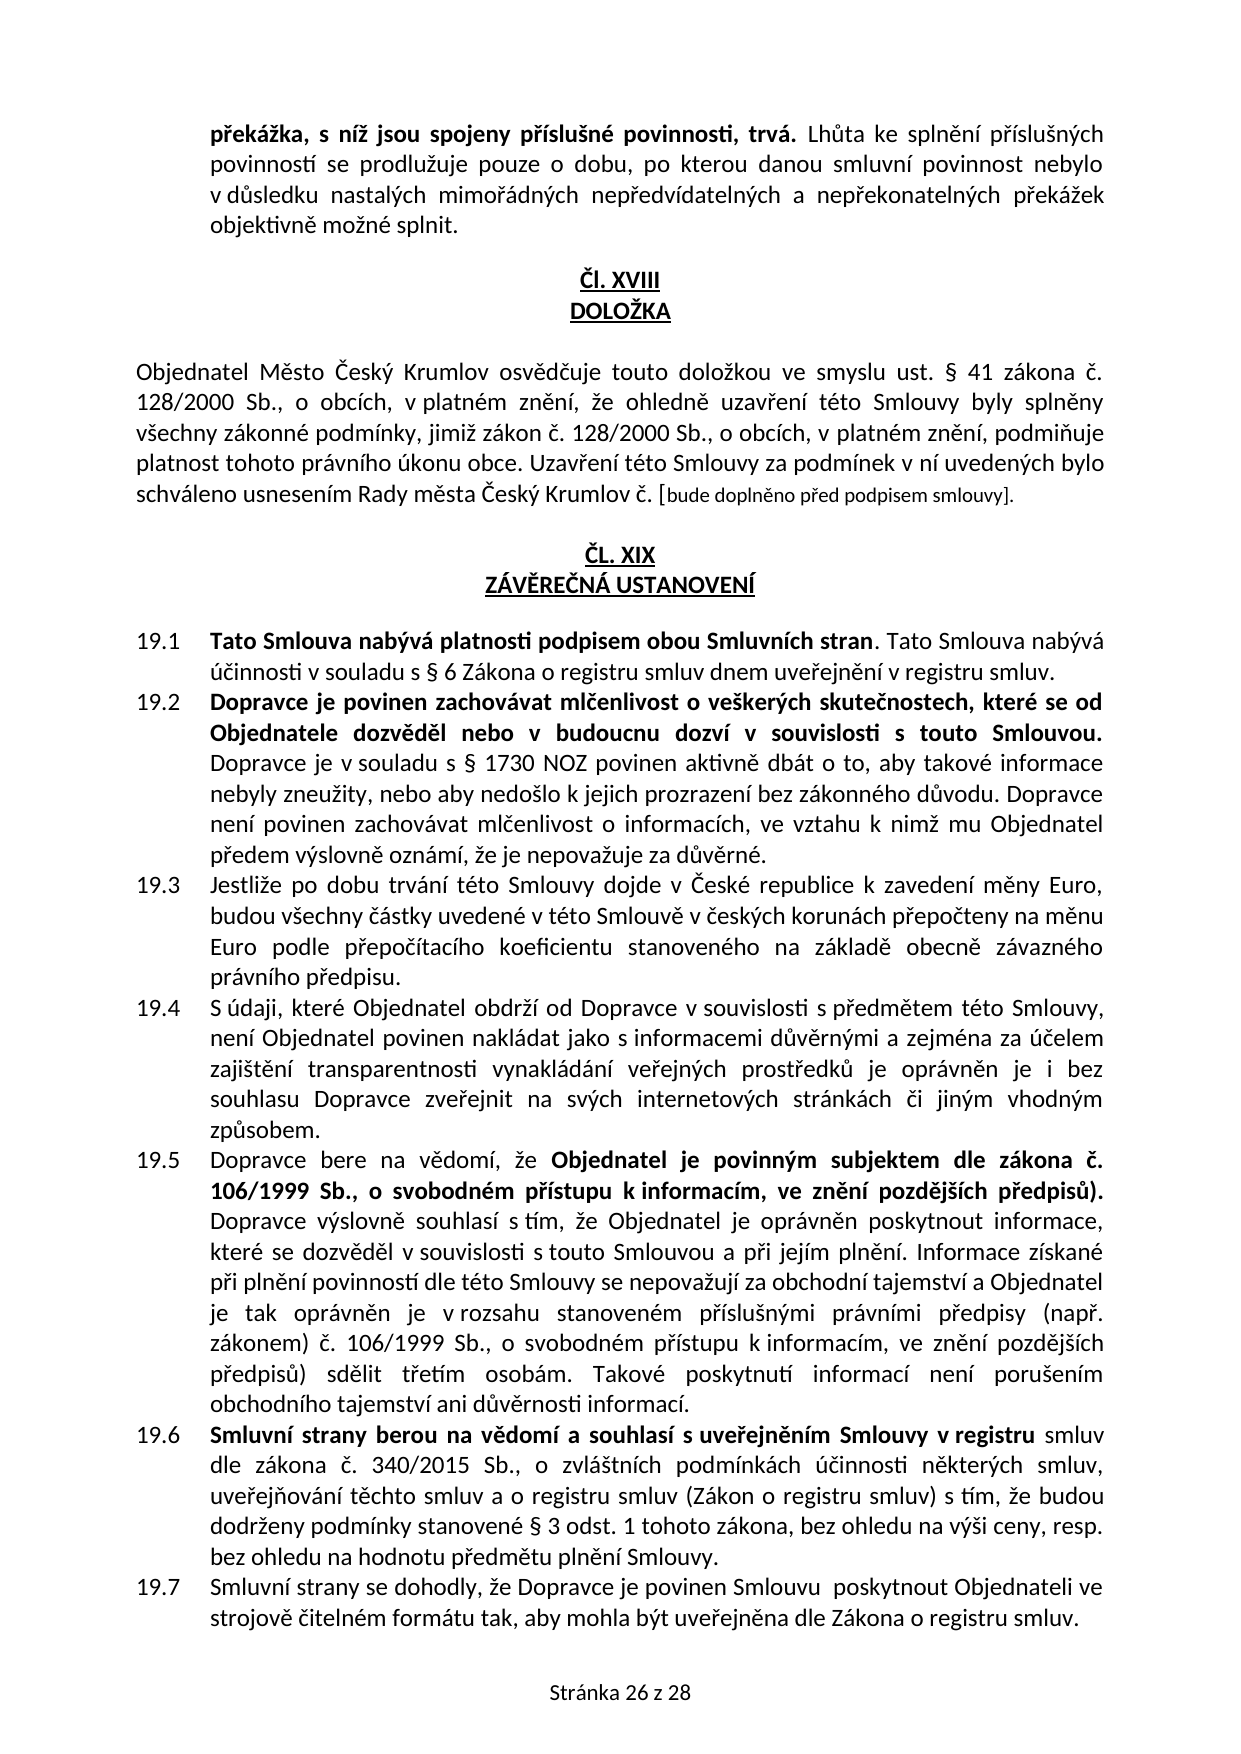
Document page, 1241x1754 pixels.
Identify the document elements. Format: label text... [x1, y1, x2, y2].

list Jestliže po dobu trvání této Smlouvy dojde v České republice k zavedení měny Euro, budou všechny částky uvedené v této Smlouvě v českých korunách přepočteny na měnu Euro podle přepočítacího koeficientu stanoveného na základě obecně závazného právního předpisu. [136, 869, 1104, 992]
list Tato Smlouva nabývá platnosti podpisem obou Smluvních stran. Tato Smlouva nabývá účinnosti v souladu s § 6 Zákona o registru smluv dnem uveřejnění v registru smluv. [136, 625, 1104, 686]
list Smluvní strany berou na vědomí a souhlasí s uveřejněním Smlouvy v registru smluv dle zákona č. 340/2015 Sb., o zvláštních podmínkách účinnosti některých smluv, uveřejňování těchto smluv a o registru smluv (Zákon o registru smluv) s tím, že budou dodrženy podmínky stanovené § 3 odst. 1 tohoto zákona, bez ohledu na výši ceny, resp. bez ohledu na hodnotu předmětu plnění Smlouvy. [136, 1419, 1104, 1572]
subtitle Čl. XVIII [136, 264, 1104, 295]
list Dopravce je povinen zachovávat mlčenlivost o veškerých skutečnostech, které se od Objednatele dozvěděl nebo v budoucnu dozví v souvislosti s touto Smlouvou. Dopravce je v souladu s § 1730 NOZ povinen aktivně dbát o to, aby takové informace nebyly zneužity, nebo aby nedošlo k jejich prozrazení bez zákonného důvodu. Dopravce není povinen zachovávat mlčenlivost o informacích, ve vztahu k nimž mu Objednatel předem výslovně oznámí, že je nepovažuje za důvěrné. [136, 686, 1104, 869]
subtitle ZÁVĚREČNÁ USTANOVENÍ [136, 569, 1104, 600]
list S údaji, které Objednatel obdrží od Dopravce v souvislosti s předmětem této Smlouvy, není Objednatel povinen nakládat jako s informacemi důvěrnými a zejména za účelem zajištění transparentnosti vynakládání veřejných prostředků je oprávněn je i bez souhlasu Dopravce zveřejnit na svých internetových stránkách či jiným vhodným způsobem. [136, 992, 1104, 1144]
subtitle DOLOŽKA [136, 295, 1104, 325]
list Smluvní strany se dohodly, že Dopravce je povinen Smlouvu poskytnout Objednateli ve strojově čitelném formátu tak, aby mohla být uveřejněna dle Zákona o registru smluv. [136, 1572, 1104, 1633]
text Objednatel Město Český Krumlov osvědčuje touto doložkou ve smyslu ust. § 41 zákona č. 128/2000 Sb., o obcích, v platném znění, že ohledně uzavření této Smlouvy byly splněny všechny zákonné podmínky, jimiž zákon č. 128/2000 Sb., o obcích, v platném znění, podmiňuje platnost tohoto právního úkonu obce. Uzavření této Smlouvy za podmínek v ní uvedených bylo schváleno usnesením Rady města Český Krumlov č. [bude doplněno před podpisem smlouvy]. [136, 356, 1104, 508]
list Dopravce bere na vědomí, že Objednatel je povinným subjektem dle zákona č. 106/1999 Sb., o svobodném přístupu k informacím, ve znění pozdějších předpisů). Dopravce výslovně souhlasí s tím, že Objednatel je oprávněn poskytnout informace, které se dozvěděl v souvislosti s touto Smlouvou a při jejím plnění. Informace získané při plnění povinností dle této Smlouvy se nepovažují za obchodní tajemství a Objednatel je tak oprávněn je v rozsahu stanoveném příslušnými právními předpisy (např. zákonem) č. 106/1999 Sb., o svobodném přístupu k informacím, ve znění pozdějších předpisů) sdělit třetím osobám. Takové poskytnutí informací není porušením obchodního tajemství ani důvěrnosti informací. [136, 1144, 1104, 1419]
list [136, 118, 1104, 240]
subtitle ČL. XIX [136, 539, 1104, 569]
